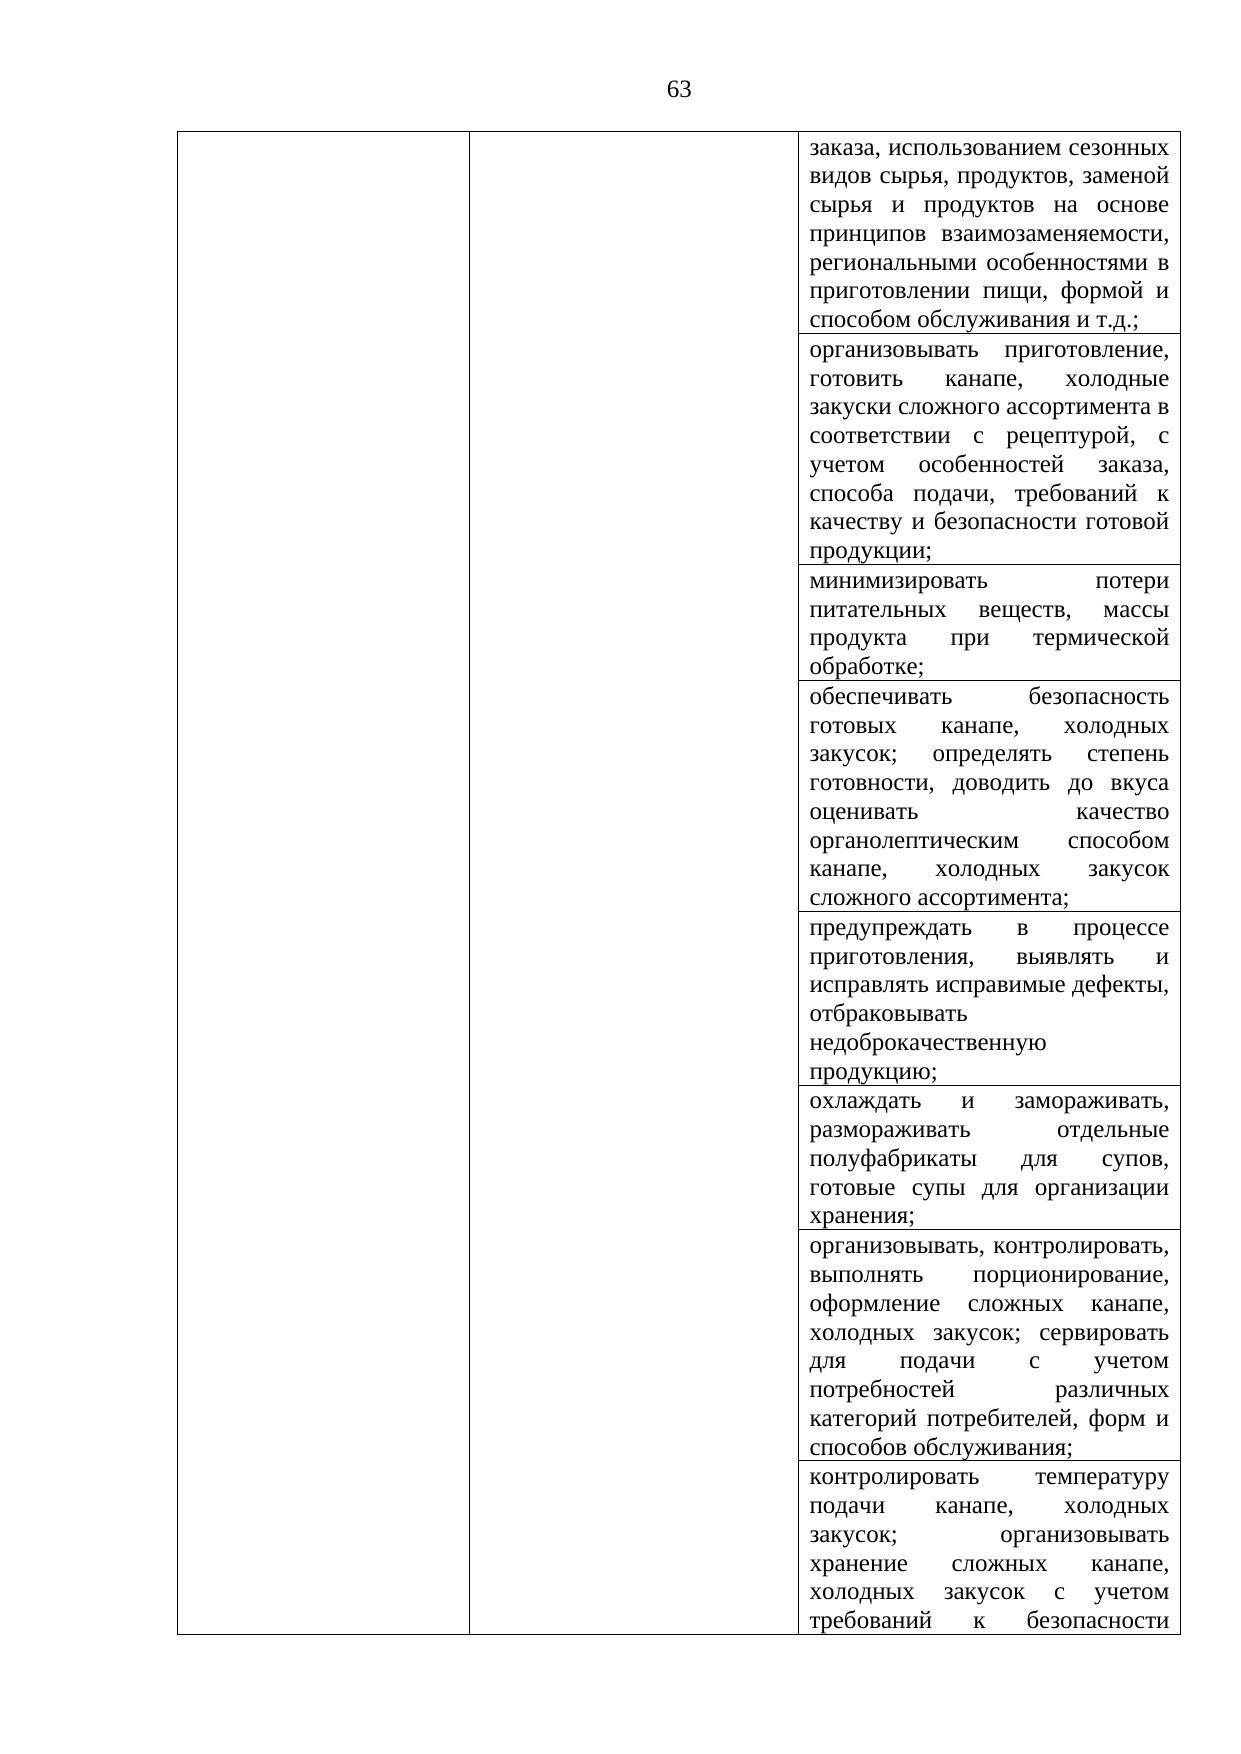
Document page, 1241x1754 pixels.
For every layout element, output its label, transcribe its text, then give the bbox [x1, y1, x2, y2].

table_cell охлаждать и замораживать, размораживать отдельные полуфабрикаты для супов, готовые супы для организации хранения; [799, 1086, 1180, 1229]
table_cell организовывать, контролировать, выполнять порционирование, оформление сложных канапе, холодных закусок; сервировать для подачи с учетом потребностей различных категорий потребителей, форм и способов обслуживания; [799, 1230, 1180, 1460]
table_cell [799, 132, 1180, 333]
table_cell обеспечивать безопасность готовых канапе, холодных закусок; определять степень готовности, доводить до вкуса оценивать качество органолептическим способом канапе, холодных закусок сложного ассортимента; [799, 681, 1180, 911]
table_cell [799, 1461, 1180, 1634]
table_cell организовывать приготовление, готовить канапе, холодные закуски сложного ассортимента в соответствии с рецептурой, с учетом особенностей заказа, способа подачи, требований к качеству и безопасности готовой продукции; [799, 334, 1180, 564]
table_cell минимизировать потери питательных веществ, массы продукта при термической обработке; [799, 565, 1180, 680]
table_cell предупреждать в процессе приготовления, выявлять и исправлять исправимые дефекты, отбраковывать недоброкачественную продукцию; [799, 912, 1180, 1084]
